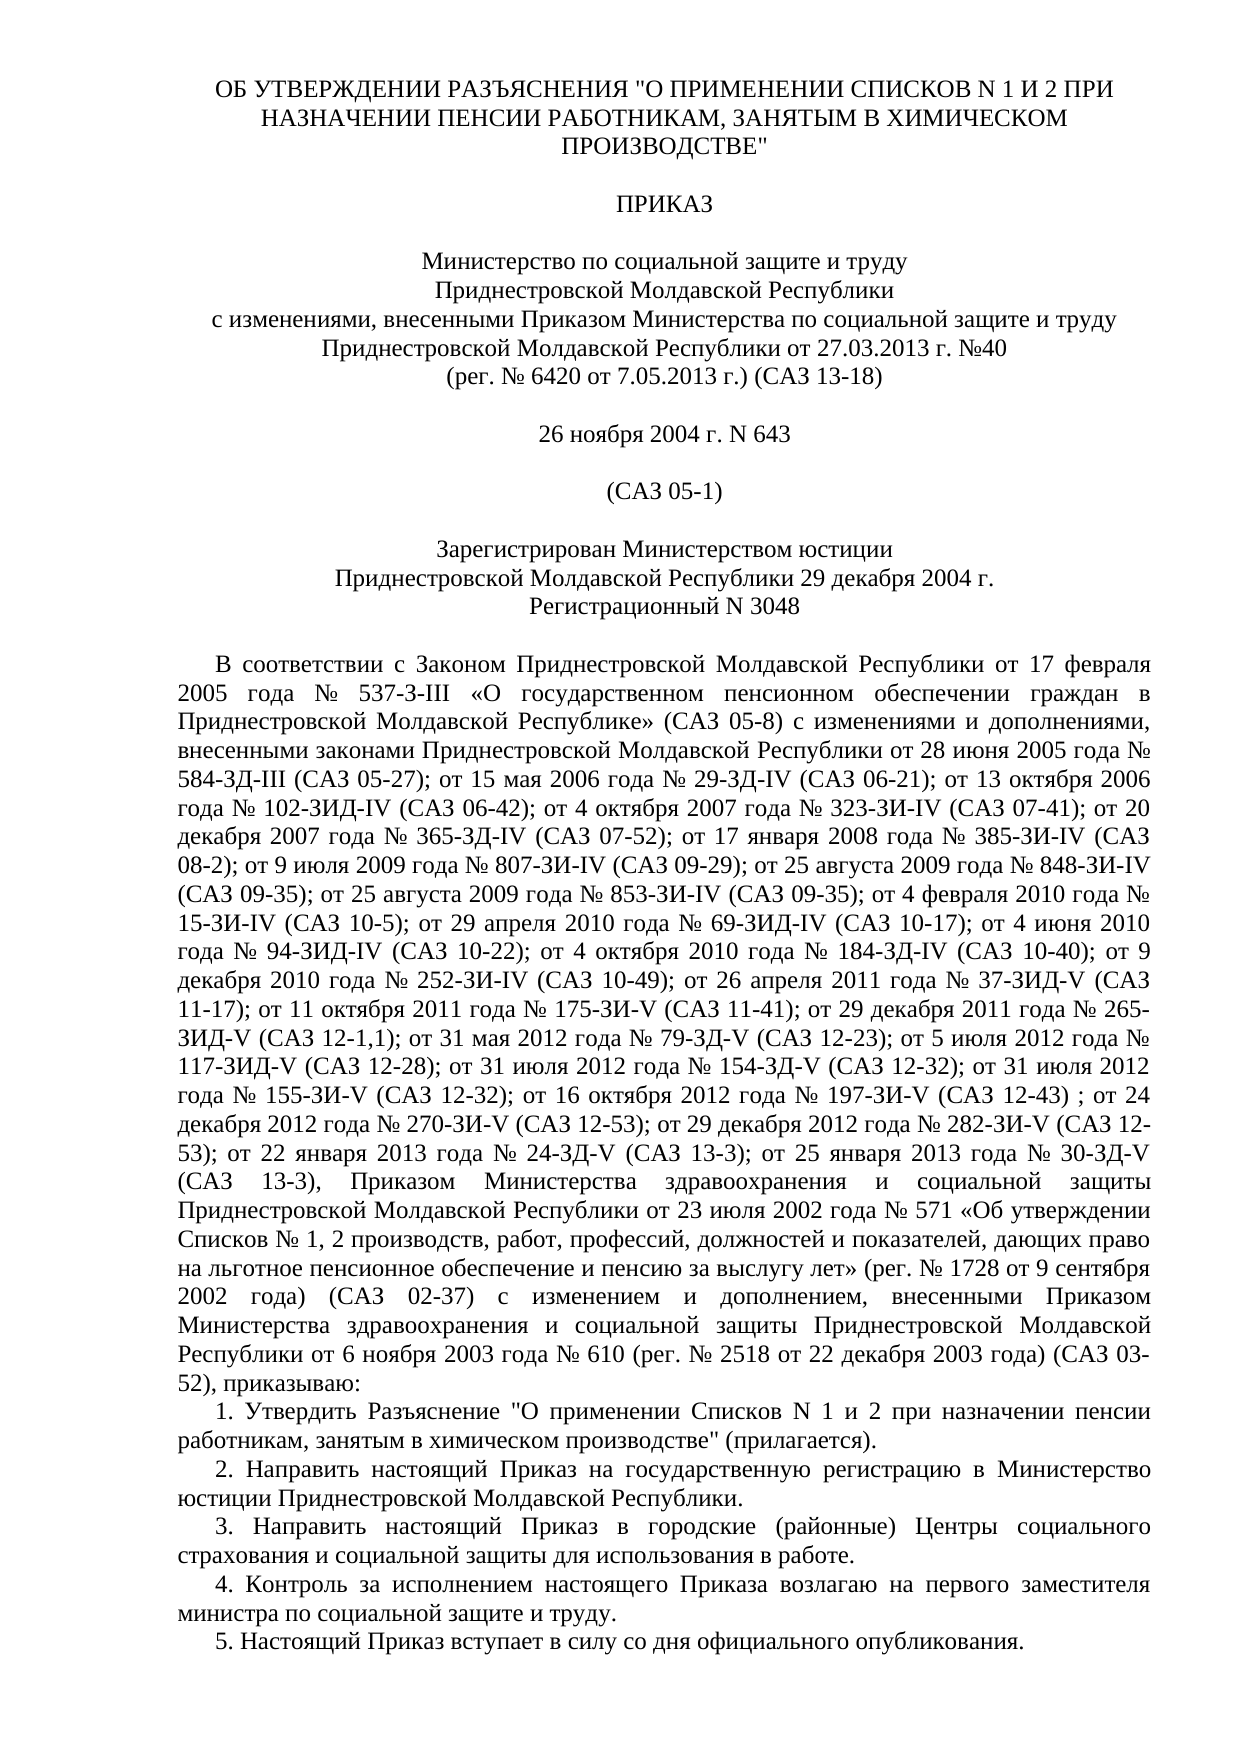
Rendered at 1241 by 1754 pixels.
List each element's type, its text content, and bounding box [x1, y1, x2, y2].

text 3. Направить настоящий Приказ в городские (районные) Центры социального страхования и социальной защиты для использования в работе. [177, 1511, 1152, 1569]
text (САЗ 05-1) [177, 476, 1152, 505]
text ОБ УТВЕРЖДЕНИИ РАЗЪЯСНЕНИЯ "О ПРИМЕНЕНИИ СПИСКОВ N 1 И 2 ПРИ НАЗНАЧЕНИИ ПЕНСИИ РАБОТНИКАМ, ЗАНЯТЫМ В ХИМИЧЕСКОМ ПРОИЗВОДСТВЕ" [177, 74, 1152, 160]
text (рег. № 6420 от 7.05.2013 г.) (САЗ 13-18) [177, 361, 1152, 390]
text Министерство по социальной защите и труду [177, 246, 1152, 275]
text 2. Направить настоящий Приказ на государственную регистрацию в Министерство юстиции Приднестровской Молдавской Республики. [177, 1454, 1152, 1511]
text 26 ноября 2004 г. N 643 [177, 419, 1152, 448]
text 5. Настоящий Приказ вступает в силу со дня официального опубликования. [177, 1626, 1152, 1655]
text Регистрационный N 3048 [177, 591, 1152, 620]
text Зарегистрирован Министерством юстиции [177, 534, 1152, 563]
text ПРИКАЗ [177, 189, 1152, 218]
text Приднестровской Молдавской Республики 29 декабря 2004 г. [177, 563, 1152, 591]
text с изменениями, внесенными Приказом Министерства по социальной защите и труду Приднестровской Молдавской Республики от 27.03.2013 г. №40 [177, 304, 1152, 361]
text 1. Утвердить Разъяснение "О применении Списков N 1 и 2 при назначении пенсии работникам, занятым в химическом производстве" (прилагается). [177, 1396, 1152, 1454]
text 4. Контроль за исполнением настоящего Приказа возлагаю на первого заместителя министра по социальной защите и труду. [177, 1569, 1152, 1626]
text Приднестровской Молдавской Республики [177, 275, 1152, 304]
text В соответствии с Законом Приднестровской Молдавской Республики от 17 февраля 2005 года № 537-З-III «О государственном пенсионном обеспечении граждан в Приднестровской Молдавской Республике» (САЗ 05-8) с изменениями и дополнениями, внесенными законами Приднестровской Молдавской Республики от 28 июня 2005 года № 584-ЗД-III (САЗ 05-27); от 15 мая 2006 года № 29-ЗД-IV (САЗ 06-21); от 13 октября 2006 года № 102-ЗИД-IV (САЗ 06-42); от 4 октября 2007 года № 323-ЗИ-IV (САЗ 07-41); от 20 декабря 2007 года № 365-ЗД-IV (САЗ 07-52); от 17 января 2008 года № 385-ЗИ-IV (САЗ 08-2); от 9 июля 2009 года № 807-ЗИ-IV (САЗ 09-29); от 25 августа 2009 года № 848-ЗИ-IV (САЗ 09-35); от 25 августа 2009 года № 853-ЗИ-IV (САЗ 09-35); от 4 февраля 2010 года № 15-ЗИ-IV (САЗ 10-5); от 29 апреля 2010 года № 69-ЗИД-IV (САЗ 10-17); от 4 июня 2010 года № 94-ЗИД-IV (САЗ 10-22); от 4 октября 2010 года № 184-ЗД-IV (САЗ 10-40); от 9 декабря 2010 года № 252-ЗИ-IV (САЗ 10-49); от 26 апреля 2011 года № 37-ЗИД-V (САЗ 11-17); от 11 октября 2011 года № 175-ЗИ-V (САЗ 11-41); от 29 декабря 2011 года № 265-ЗИД-V (САЗ 12-1,1); от 31 мая 2012 года № 79-ЗД-V (САЗ 12-23); от 5 июля 2012 года № 117-ЗИД-V (САЗ 12-28); от 31 июля 2012 года № 154-ЗД-V (САЗ 12-32); от 31 июля 2012 года № 155-ЗИ-V (САЗ 12-32); от 16 октября 2012 года № 197-ЗИ-V (САЗ 12-43) ; от 24 декабря 2012 года № 270-ЗИ-V (САЗ 12-53); от 29 декабря 2012 года № 282-ЗИ-V (САЗ 12-53); от 22 января 2013 года № 24-ЗД-V (САЗ 13-3); от 25 января 2013 года № 30-ЗД-V (САЗ 13-3), Приказом Министерства здравоохранения и социальной защиты Приднестровской Молдавской Республики от 23 июля 2002 года № 571 «Об утверждении Списков № 1, 2 производств, работ, профессий, должностей и показателей, дающих право на льготное пенсионное обеспечение и пенсию за выслугу лет» (рег. № 1728 от 9 сентября 2002 года) (САЗ 02-37) с изменением и дополнением, внесенными Приказом Министерства здравоохранения и социальной защиты Приднестровской Молдавской Республики от 6 ноября 2003 года № 610 (рег. № 2518 от 22 декабря 2003 года) (САЗ 03-52), приказываю: [177, 649, 1152, 1396]
